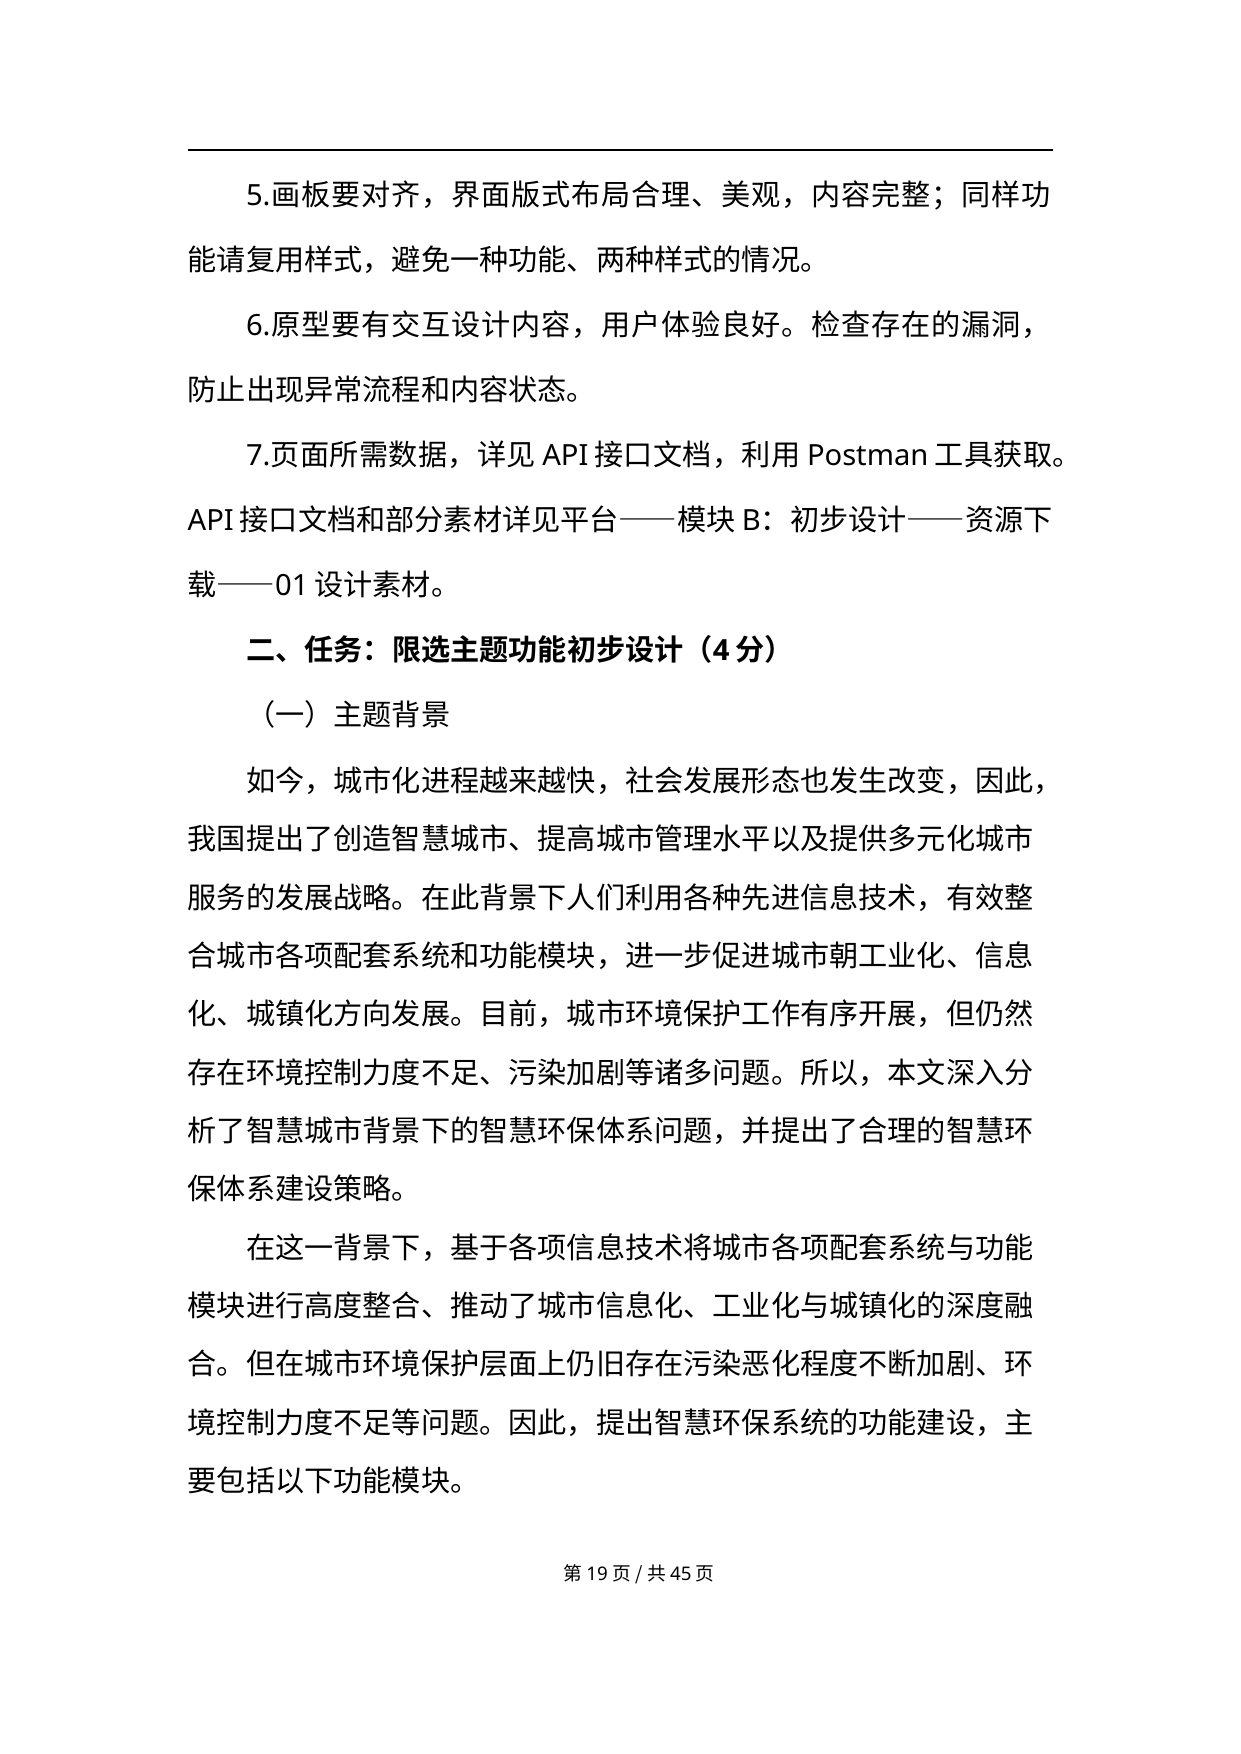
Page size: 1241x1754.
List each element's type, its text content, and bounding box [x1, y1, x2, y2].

text 在这一背景下，基于各项信息技术将城市各项配套系统与功能模块进行高度整合、推动了城市信息化、工业化与城镇化的深度融合。但在城市环境保护层面上仍旧存在污染恶化程度不断加剧、环境控制力度不足等问题。因此，提出智慧环保系统的功能建设，主要包括以下功能模块。 [187, 1211, 1053, 1503]
text 如今，城市化进程越来越快，社会发展形态也发生改变，因此，我国提出了创造智慧城市、提高城市管理水平以及提供多元化城市服务的发展战略。在此背景下人们利用各种先进信息技术，有效整合城市各项配套系统和功能模块，进一步促进城市朝工业化、信息化、城镇化方向发展。目前，城市环境保护工作有序开展，但仍然存在环境控制力度不足、污染加剧等诸多问题。所以，本文深入分析了智慧城市背景下的智慧环保体系问题，并提出了合理的智慧环保体系建设策略。 [187, 745, 1053, 1211]
subtitle 二、任务：限选主题功能初步设计（4分） [187, 615, 1053, 680]
text 6.原型要有交互设计内容，用户体验良好。检查存在的漏洞，防止出现异常流程和内容状态。 [187, 290, 1053, 420]
text 7.页面所需数据，详见API接口文档，利用Postman工具获取。API接口文档和部分素材详见平台——模块B：初步设计——资源下载——01设计素材。 [187, 420, 1053, 615]
subtitle （一）主题背景 [187, 680, 1053, 745]
text 5.画板要对齐，界面版式布局合理、美观，内容完整；同样功能请复用样式，避免一种功能、两种样式的情况。 [187, 160, 1053, 290]
